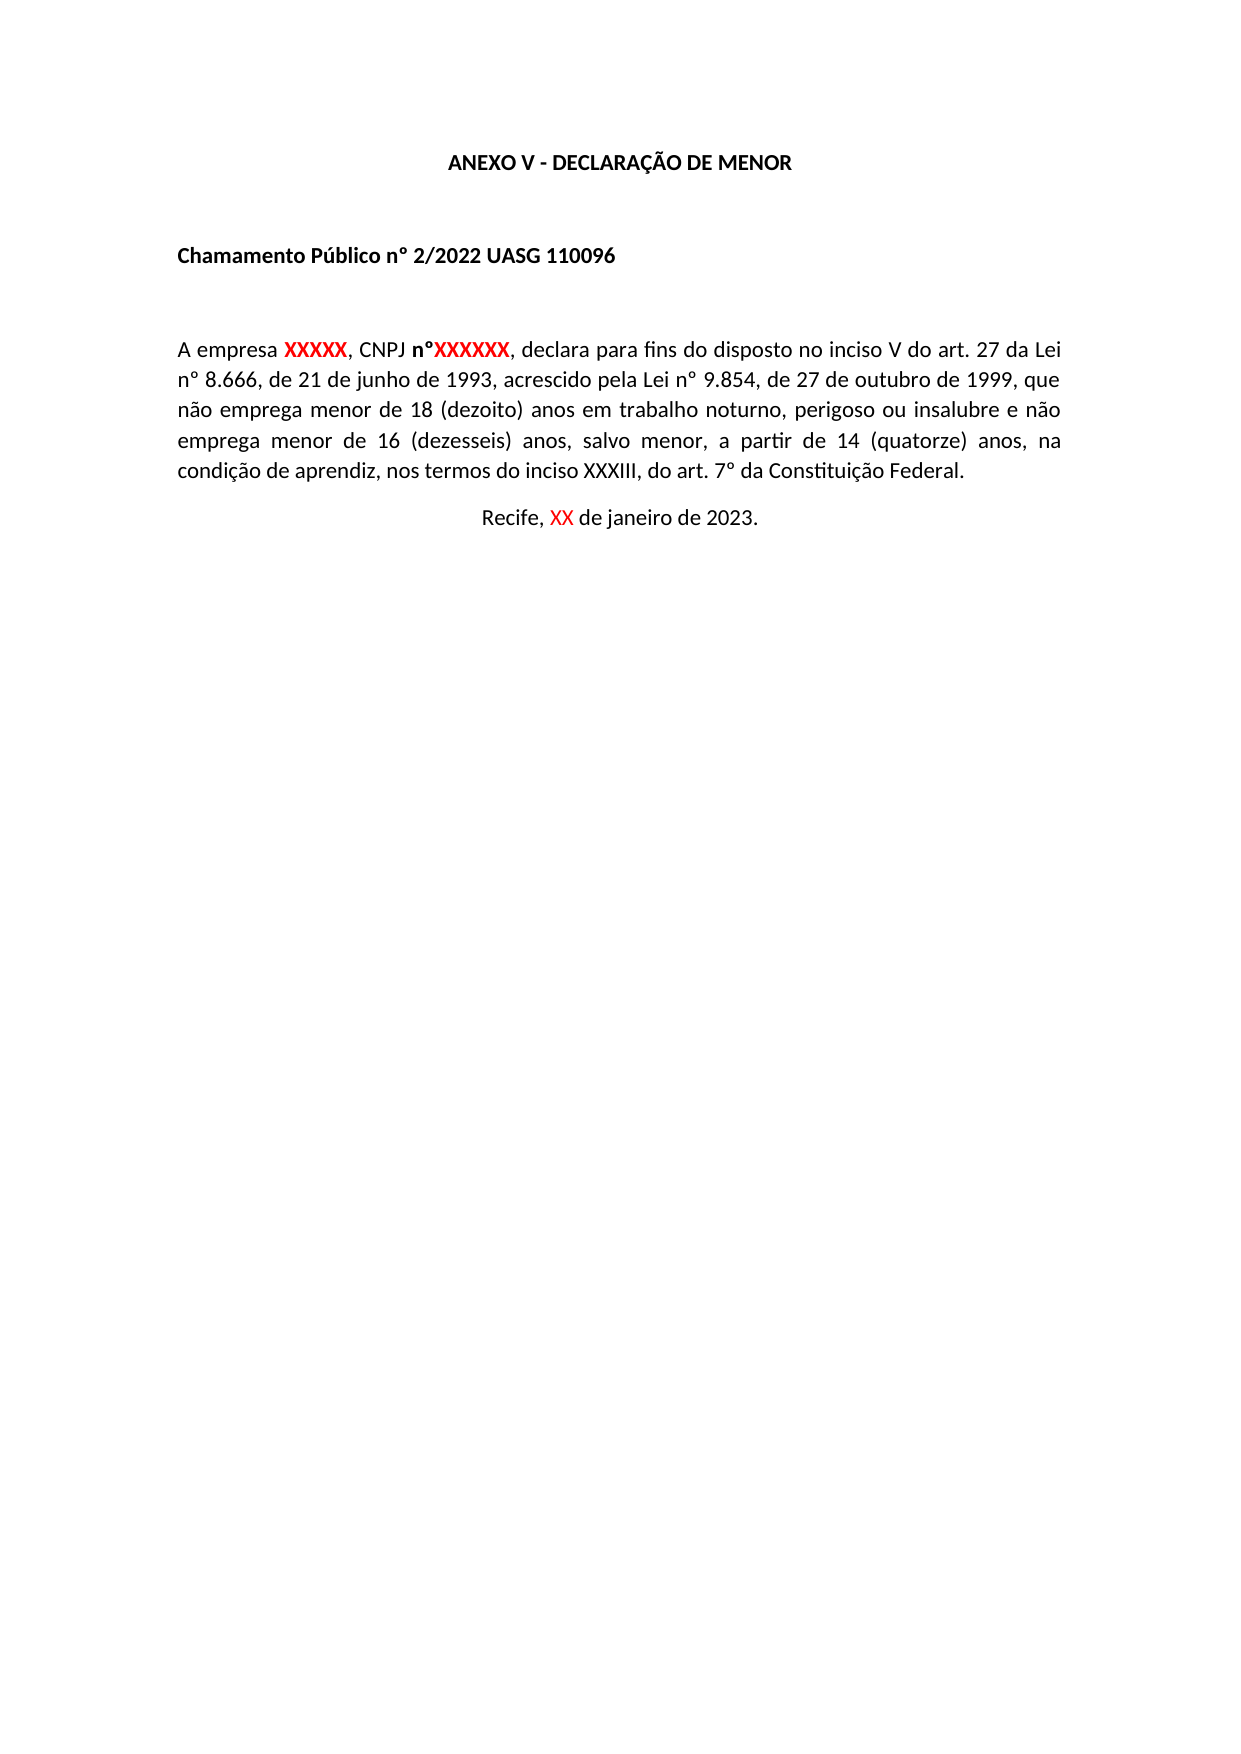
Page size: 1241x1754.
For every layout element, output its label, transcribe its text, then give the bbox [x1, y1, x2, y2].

text ANEXO V - DECLARAÇÃO DE MENOR [177, 148, 1063, 176]
text Chamamento Público nº 2/2022 UASG 110096 [177, 241, 1063, 269]
text Recife, XX de janeiro de 2023. [177, 503, 1063, 531]
text A empresa XXXXX, CNPJ nºXXXXXX, declara para fins do disposto no inciso V do art. 27 da Lei nº 8.666, de 21 de junho de 1993, acrescido pela Lei nº 9.854, de 27 de outubro de 1999, que não emprega menor de 18 (dezoito) anos em trabalho noturno, perigoso ou insalubre e não emprega menor de 16 (dezesseis) anos, salvo menor, a partir de 14 (quatorze) anos, na condição de aprendiz, nos termos do inciso XXXIII, do art. 7º da Constituição Federal. [177, 335, 1063, 484]
